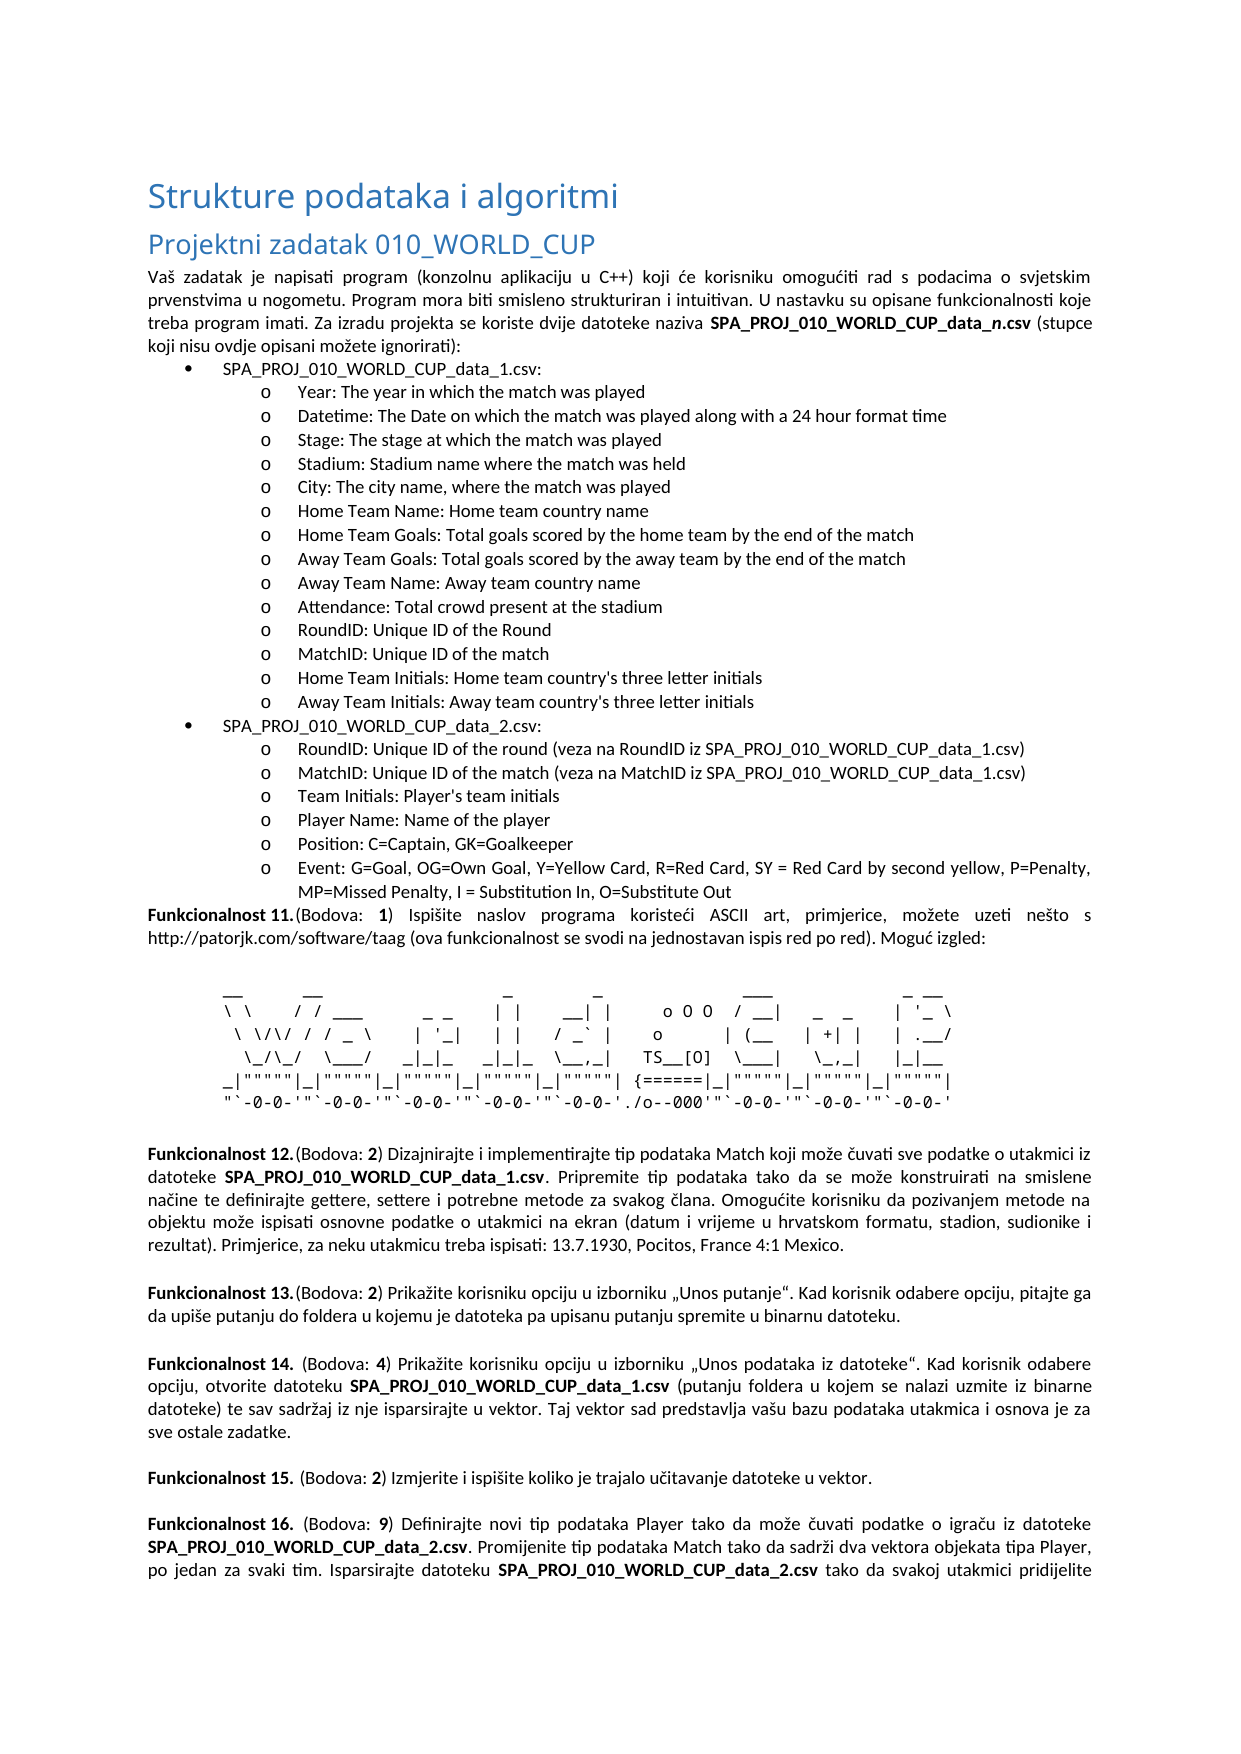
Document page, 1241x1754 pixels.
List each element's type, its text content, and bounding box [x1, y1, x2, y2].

subtitle Projektni zadatak 010_WORLD_CUP [148, 226, 1093, 263]
list Home Team Name: Home team country name [260, 499, 1093, 523]
list __ __ _ _ ___ _ __ [223, 977, 1093, 1000]
list Stage: The stage at which the match was played [260, 428, 1093, 452]
list Datetime: The Date on which the match was played along with a 24 hour format time [260, 404, 1093, 428]
list (Bodova: 2) Izmjerite i ispišite koliko je trajalo učitavanje datoteke u vektor. [148, 1466, 1093, 1489]
list Position: C=Captain, GK=Goalkeeper [260, 832, 1093, 856]
list Home Team Goals: Total goals scored by the home team by the end of the match [260, 523, 1093, 547]
list Event: G=Goal, OG=Own Goal, Y=Yellow Card, R=Red Card, SY = Red Card by second yellow, P=Penalty, MP=Missed Penalty, I = Substitution In, O=Substitute Out [260, 856, 1093, 903]
list Away Team Initials: Away team country's three letter initials [260, 690, 1093, 714]
list Attendance: Total crowd present at the stadium [260, 595, 1093, 619]
list \_/\_/ \___/ _|_|_ _|_|_ \__,_| TS__[O] \___| \_,_| |_|__ [223, 1045, 1093, 1068]
list _|"""""|_|"""""|_|"""""|_|"""""|_|"""""| {======|_|"""""|_|"""""|_|"""""| [223, 1068, 1093, 1091]
list (Bodova: 1) Ispišite naslov programa koristeći ASCII art, primjerice, možete uzeti nešto s http://patorjk.com/software/taag (ova funkcionalnost se svodi na jednostavan ispis red po red). Moguć izgled: [148, 903, 1093, 949]
list Away Team Goals: Total goals scored by the away team by the end of the match [260, 547, 1093, 571]
list Team Initials: Player's team initials [260, 785, 1093, 808]
list SPA_PROJ_010_WORLD_CUP_data_1.csv: [185, 357, 1093, 380]
list (Bodova: 2) Dizajnirajte i implementirajte tip podataka Match koji može čuvati sve podatke o utakmici iz datoteke SPA_PROJ_010_WORLD_CUP_data_1.csv. Pripremite tip podataka tako da se može konstruirati na smislene načine te definirajte gettere, settere i potrebne metode za svakog člana. Omogućite korisniku da pozivanjem metode na objektu može ispisati osnovne podatke o utakmici na ekran (datum i vrijeme u hrvatskom formatu, stadion, sudionike i rezultat). Primjerice, za neku utakmicu treba ispisati: 13.7.1930, Pocitos, France 4:1 Mexico. [148, 1142, 1093, 1257]
list Year: The year in which the match was played [260, 380, 1093, 404]
list MatchID: Unique ID of the match (veza na MatchID iz SPA_PROJ_010_WORLD_CUP_data_1.csv) [260, 761, 1093, 785]
list Stadium: Stadium name where the match was held [260, 452, 1093, 476]
list "`-0-0-'"`-0-0-'"`-0-0-'"`-0-0-'"`-0-0-'./o--000'"`-0-0-'"`-0-0-'"`-0-0-' [223, 1091, 1093, 1113]
list \ \/\/ / / _ \ | '_| | | / _` | o | (__ | +| | | .__/ [223, 1023, 1093, 1045]
list Vaš zadatak je napisati program (konzolnu aplikaciju u C++) koji će korisniku omogućiti rad s podacima o svjetskim prvenstvima u nogometu. Program mora biti smisleno strukturiran i intuitivan. U nastavku su opisane funkcionalnosti koje treba program imati. Za izradu projekta se koriste dvije datoteke naziva SPA_PROJ_010_WORLD_CUP_data_n.csv (stupce koji nisu ovdje opisani možete ignorirati): [148, 266, 1093, 357]
subtitle Strukture podataka i algoritmi [148, 173, 1093, 218]
list Home Team Initials: Home team country's three letter initials [260, 666, 1093, 690]
list (Bodova: 2) Prikažite korisniku opciju u izborniku „Unos putanje“. Kad korisnik odabere opciju, pitajte ga da upiše putanju do foldera u kojemu je datoteka pa upisanu putanju spremite u binarnu datoteku. [148, 1281, 1093, 1327]
list (Bodova: 4) Prikažite korisniku opciju u izborniku „Unos podataka iz datoteke“. Kad korisnik odabere opciju, otvorite datoteku SPA_PROJ_010_WORLD_CUP_data_1.csv (putanju foldera u kojem se nalazi uzmite iz binarne datoteke) te sav sadržaj iz nje isparsirajte u vektor. Taj vektor sad predstavlja vašu bazu podataka utakmica i osnova je za sve ostale zadatke. [148, 1352, 1093, 1443]
list SPA_PROJ_010_WORLD_CUP_data_2.csv: [185, 714, 1093, 737]
list City: The city name, where the match was played [260, 476, 1093, 499]
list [148, 1512, 1093, 1581]
list Player Name: Name of the player [260, 808, 1093, 832]
list MatchID: Unique ID of the match [260, 642, 1093, 666]
list RoundID: Unique ID of the round (veza na RoundID iz SPA_PROJ_010_WORLD_CUP_data_1.csv) [260, 737, 1093, 761]
list RoundID: Unique ID of the Round [260, 619, 1093, 642]
list \ \ / / ___ _ _ | | __| | o O O / __| _ _ | '_ \ [223, 1000, 1093, 1023]
list Away Team Name: Away team country name [260, 571, 1093, 595]
